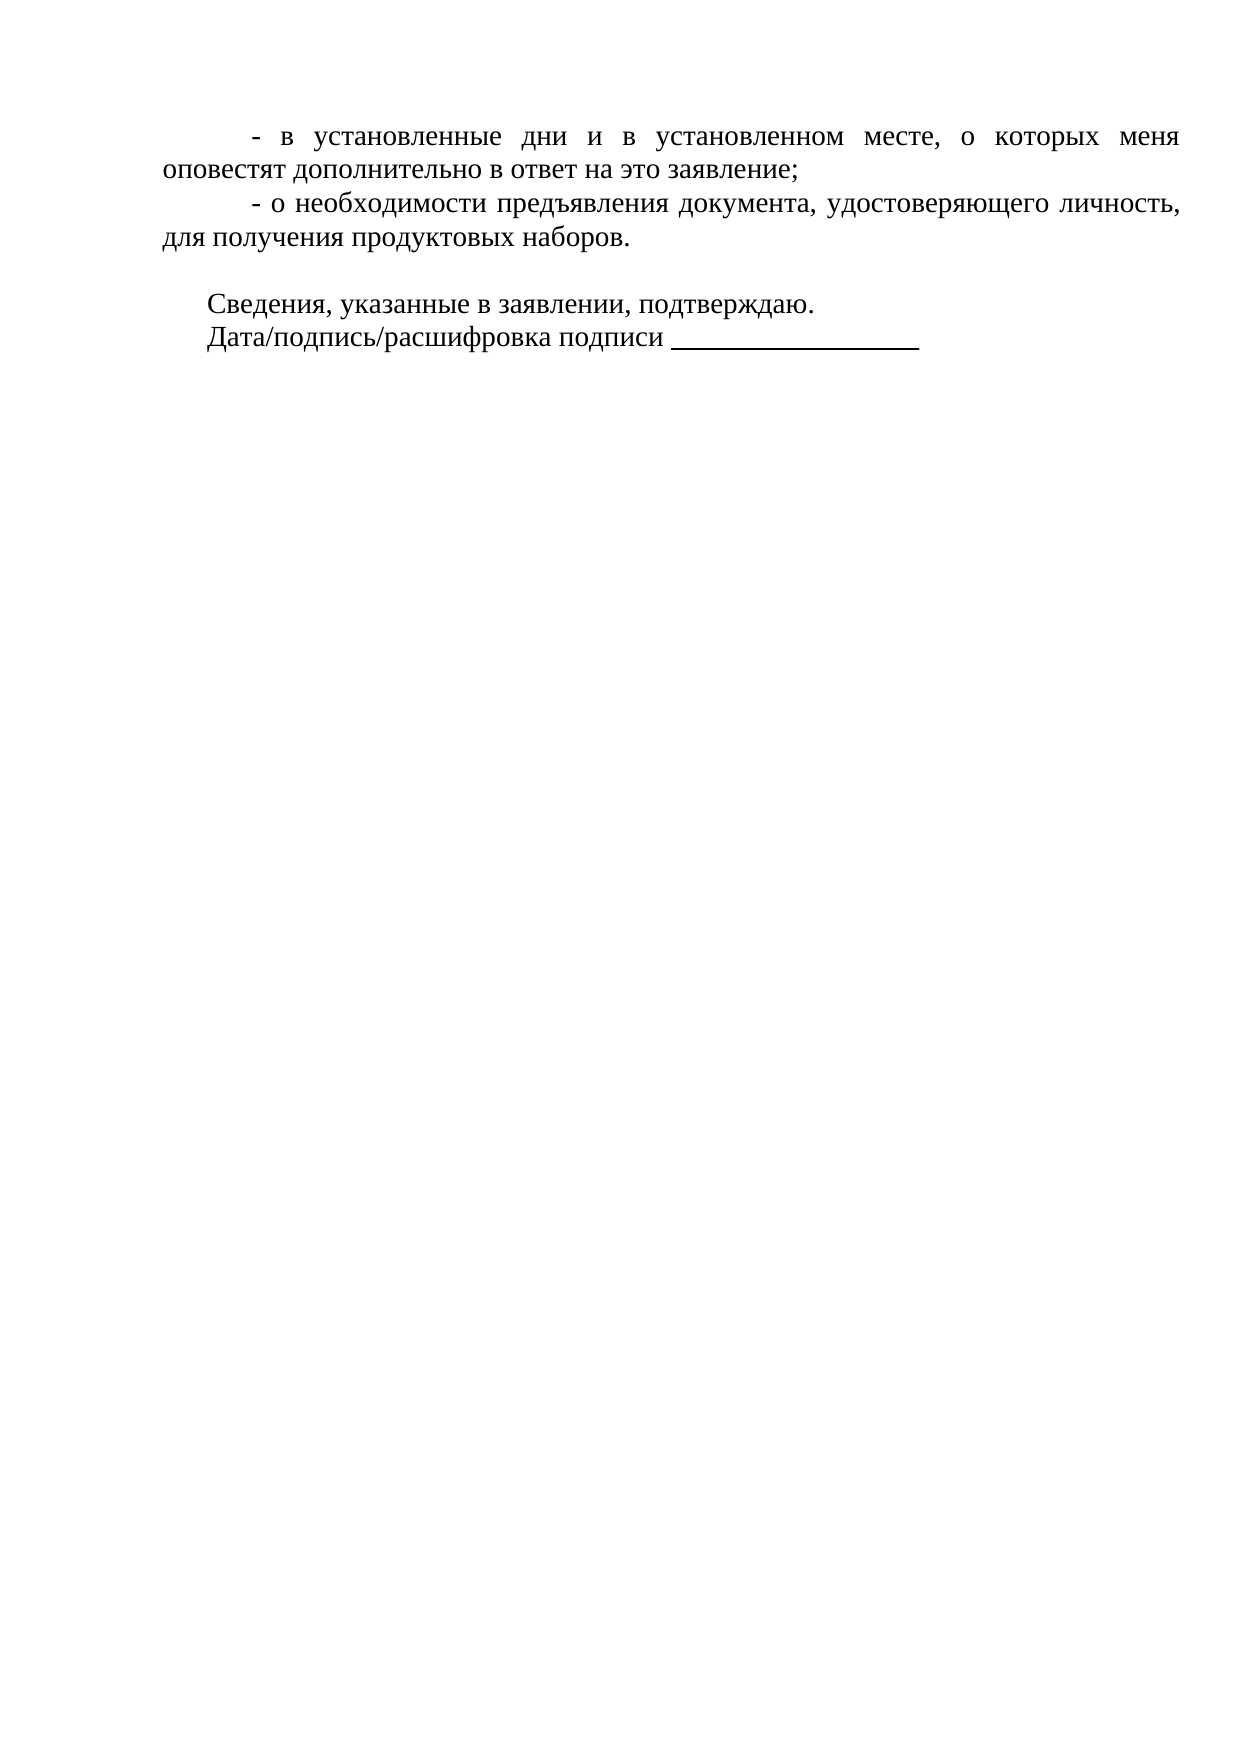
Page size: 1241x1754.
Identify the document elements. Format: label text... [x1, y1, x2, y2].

text - в установленные дни и в установленном месте, о которых меня оповестят дополнительно в ответ на это заявление; [162, 118, 1181, 185]
text Сведения, указанные в заявлении, подтверждаю. [207, 286, 1240, 319]
text - о необходимости предъявления документа, удостоверяющего личность, для получения продуктовых наборов. [162, 185, 1181, 252]
text Дата/подпись/расшифровка подписи _________________ [207, 319, 1240, 353]
